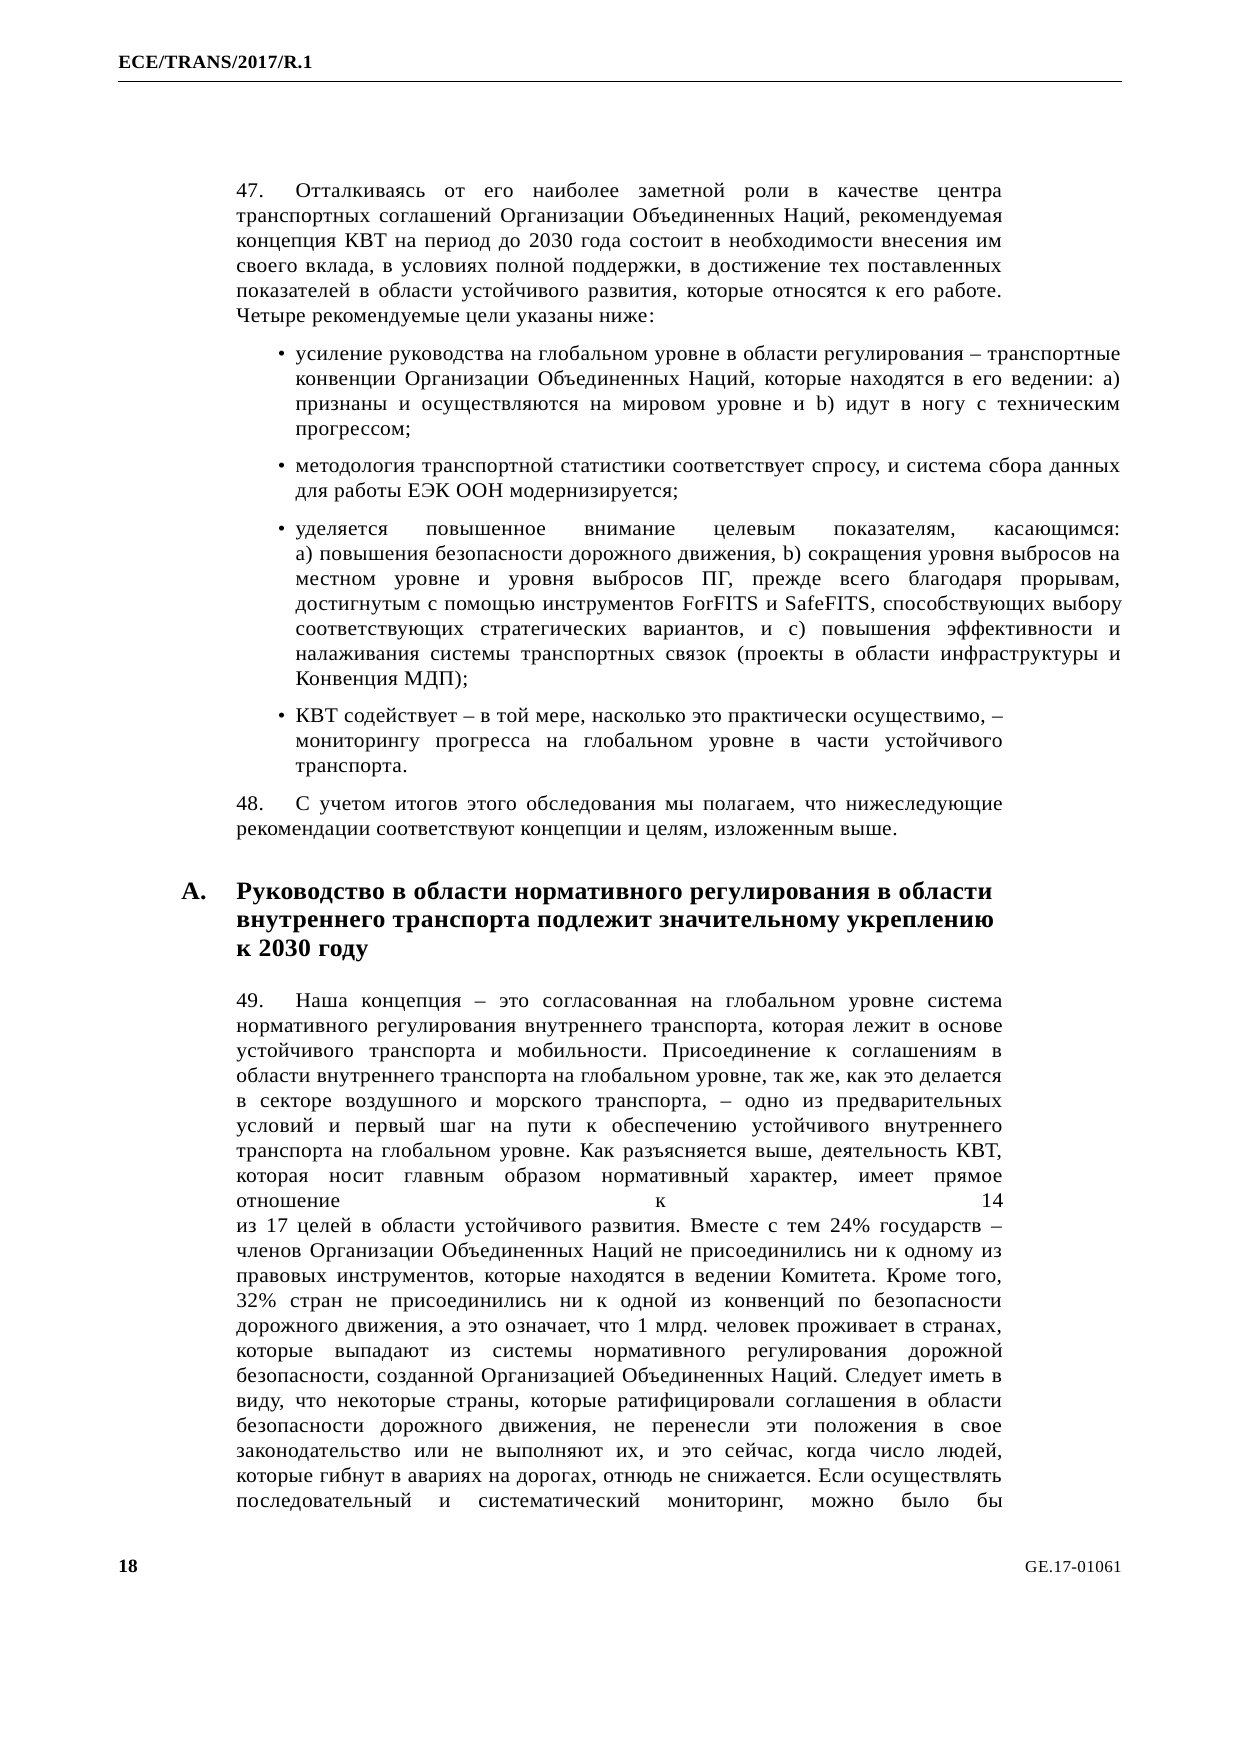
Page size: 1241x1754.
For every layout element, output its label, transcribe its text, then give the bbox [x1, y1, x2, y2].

text методология транспортной статистики соответствует спросу, и система сбора данных для работы ЕЭК ООН модернизируется; [278, 452, 1122, 502]
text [236, 987, 1004, 1512]
text уделяется повышенное внимание целевым показателям, касающимся: а) повышения безопасности дорожного движения, b) сокращения уровня выбросов на местном уровне и уровня выбросов ПГ, прежде всего благодаря прорывам, достигнутым с помощью инструментов ForFITS и SafeFITS, способствующих выбору соответствующих стратегических вариантов, и с) повышения эффективности и налаживания системы транспортных связок (проекты в области инфраструктуры и Конвенция МДП); [278, 515, 1122, 690]
text 48. С учетом итогов этого обследования мы полагаем, что нижеследующие рекомендации соответствуют концепции и целям, изложенным выше. [236, 790, 1004, 840]
text A. Руководство в области нормативного регулирования в области внутреннего транспорта подлежит значительному укреплению к 2030 году [118, 877, 1004, 962]
list КВТ содействует – в той мере, насколько это практически осуществимо, – мониторингу прогресса на глобальном уровне в части устойчивого транспорта. [278, 702, 1004, 777]
text усиление руководства на глобальном уровне в области регулирования – транспортные конвенции Организации Объединенных Наций, которые находятся в его ведении: а) признаны и осуществляются на мировом уровне и b) идут в ногу с техническим прогрессом; [278, 340, 1122, 440]
text 47. Отталкиваясь от его наиболее заметной роли в качестве центра транспортных соглашений Организации Объединенных Наций, рекомендуемая концепция КВТ на период до 2030 года состоит в необходимости внесения им своего вклада, в условиях полной поддержки, в достижение тех поставленных показателей в области устойчивого развития, которые относятся к его работе. Четыре рекомендуемые цели указаны ниже: [236, 177, 1004, 327]
